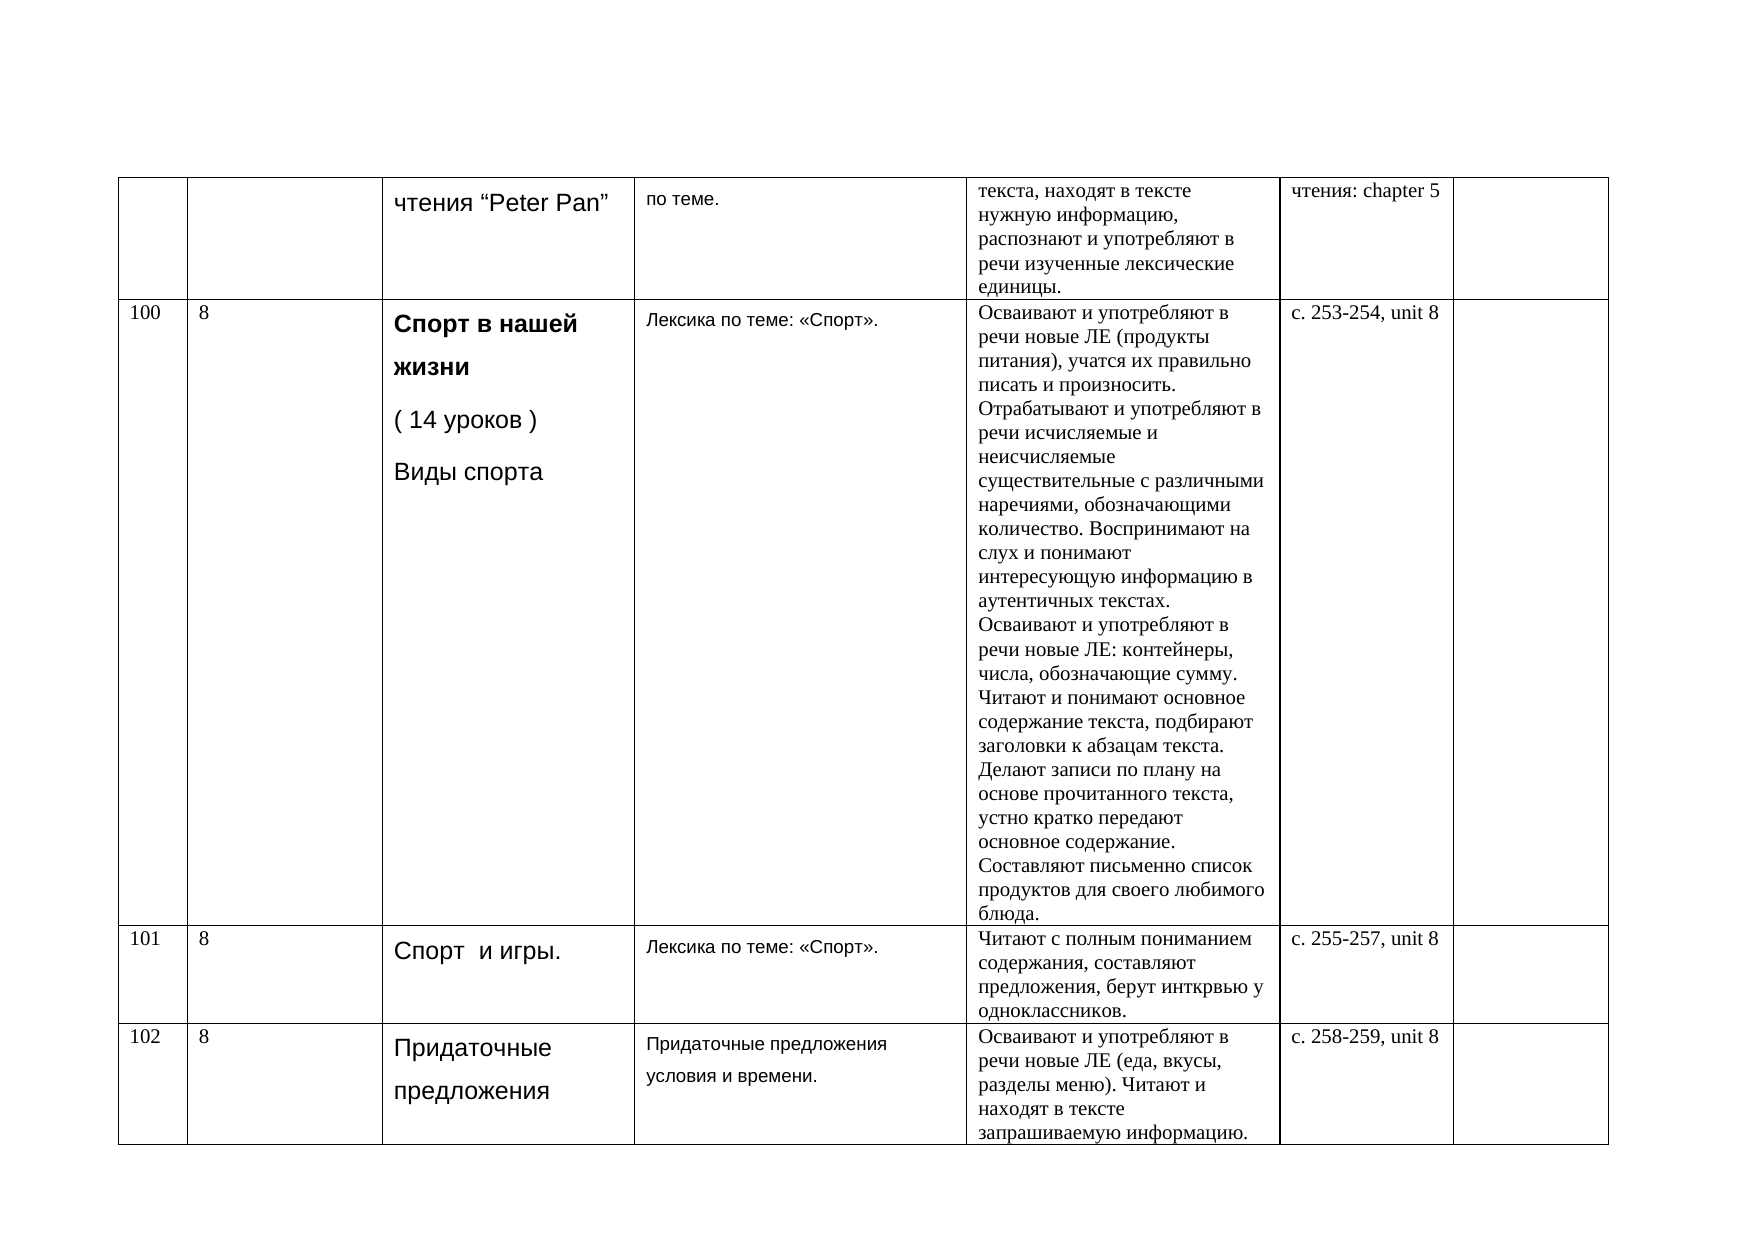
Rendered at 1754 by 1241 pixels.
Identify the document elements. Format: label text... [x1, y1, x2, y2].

table_cell 8 [188, 926, 382, 1022]
table_cell c. 255-257, unit 8 [1281, 926, 1453, 1022]
table_cell [1454, 178, 1608, 298]
table_cell Осваивают и употребляют в речи новые ЛЕ (продукты питания), учатся их правильно писать и произносить. Отрабатывают и употребляют в речи исчисляемые и неисчисляемые существительные с различными наречиями, обозначающими количество. Воспринимают на слух и понимают интересующую информацию в аутентичных текстах. Осваивают и употребляют в речи новые ЛЕ: контейнеры, числа, обозначающие сумму. Читают и понимают основное содержание текста, подбирают заголовки к абзацам текста. Делают записи по плану на основе прочитанного текста, устно кратко передают основное содержание. Составляют письменно список продуктов для своего любимого блюда. [967, 300, 1279, 925]
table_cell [1281, 178, 1453, 298]
table_cell 8 [188, 1024, 382, 1144]
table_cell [383, 178, 634, 298]
table_cell Лексика по теме: «Спорт». [635, 926, 966, 1022]
table_cell Спорт в нашей жизни ( 14 уроков ) Виды спорта [383, 300, 634, 925]
table_cell Читают с полным пониманием содержания, составляют предложения, берут инткрвью у одноклассников. [967, 926, 1279, 1022]
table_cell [383, 1024, 634, 1144]
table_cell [967, 178, 1279, 298]
table_cell 99 [119, 178, 187, 298]
table_cell 102 [119, 1024, 187, 1144]
table_cell c. 258-259, unit 8 [1281, 1024, 1453, 1144]
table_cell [635, 178, 966, 298]
table_cell c. 253-254, unit 8 [1281, 300, 1453, 925]
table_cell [967, 1024, 1279, 1144]
table_cell [1454, 300, 1608, 925]
table_cell Лексика по теме: «Спорт». [635, 300, 966, 925]
table_cell 101 [119, 926, 187, 1022]
table_cell [1454, 1024, 1608, 1144]
table_cell 7 [188, 178, 382, 298]
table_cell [635, 1024, 966, 1144]
table_cell 100 [119, 300, 187, 925]
table_cell [1454, 926, 1608, 1022]
table_cell Спорт и игры. [383, 926, 634, 1022]
table_cell 8 [188, 300, 382, 925]
